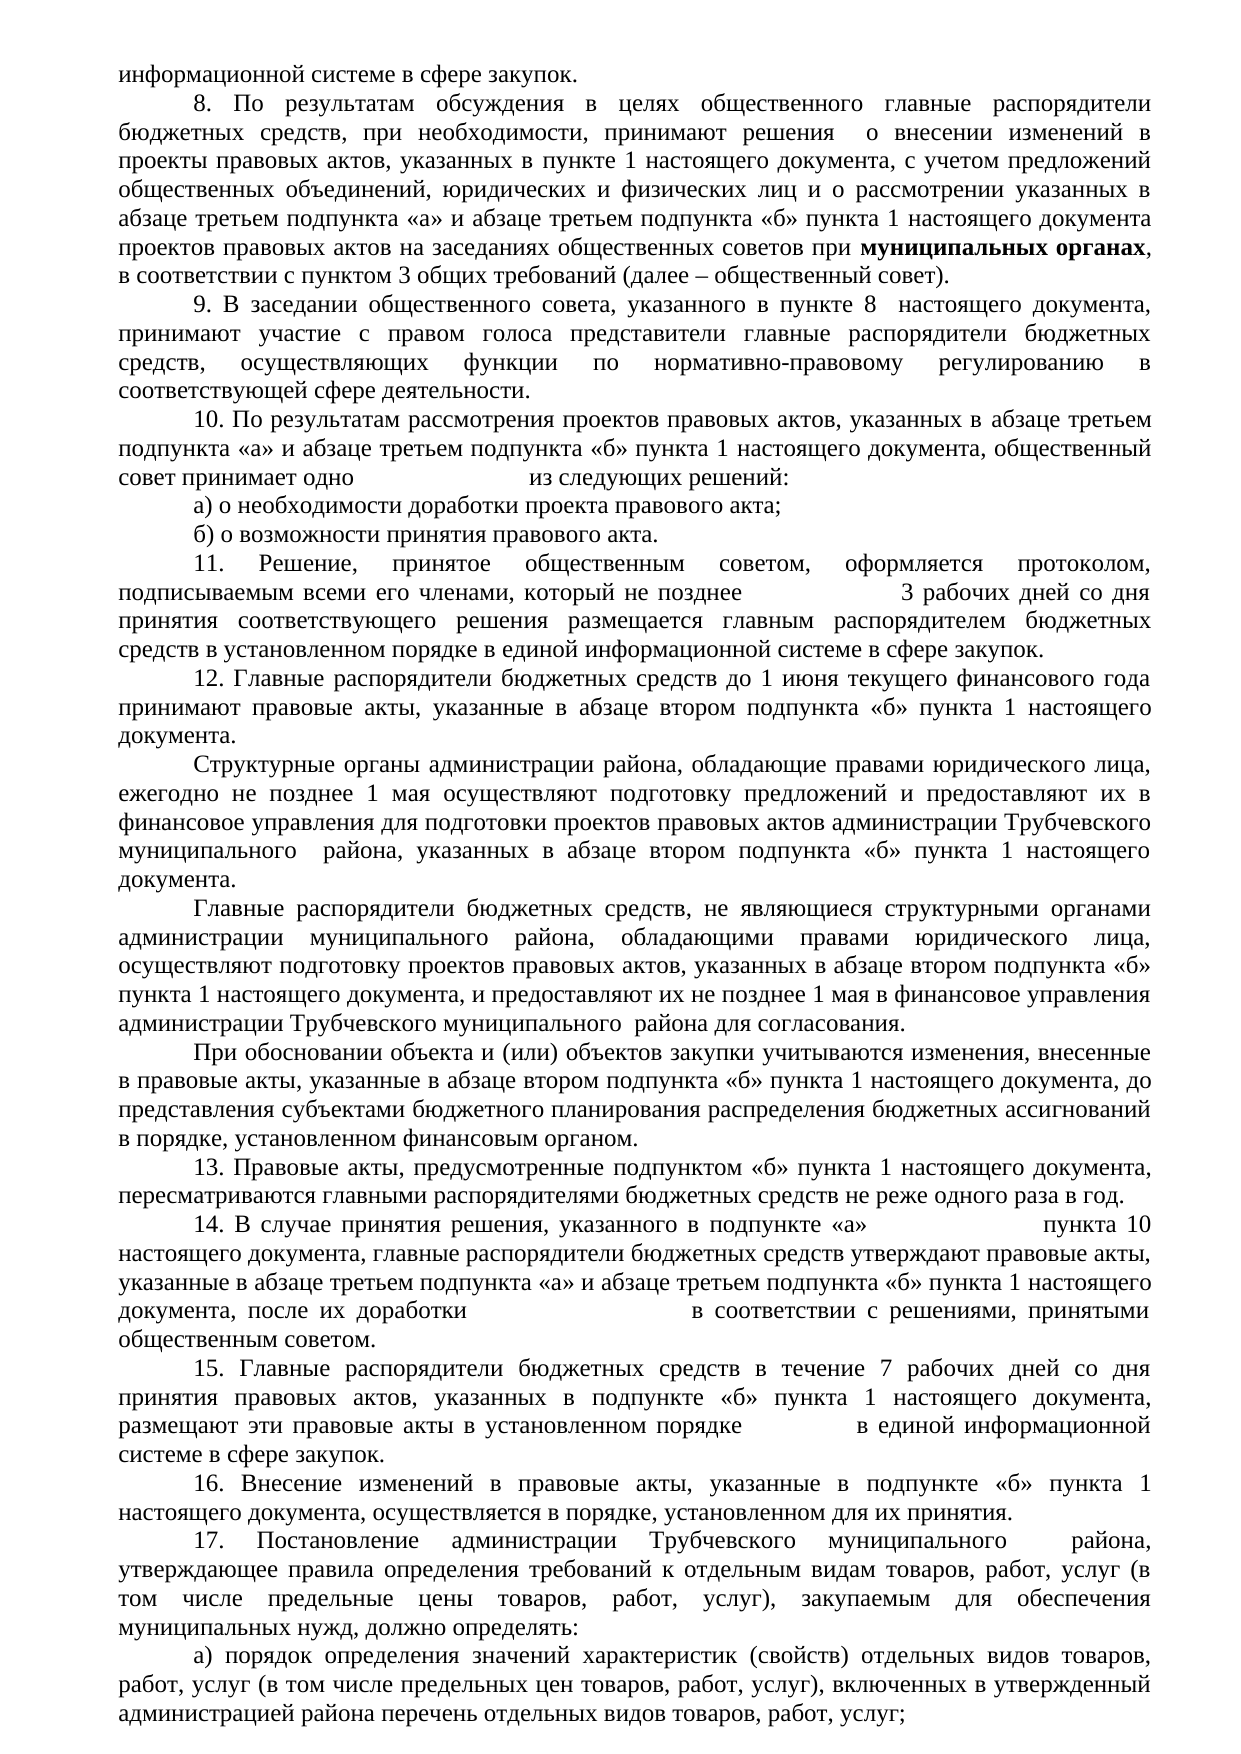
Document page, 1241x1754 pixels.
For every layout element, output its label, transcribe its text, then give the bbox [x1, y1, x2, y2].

text 14. В случае принятия решения, указанного в подпункте «а» пункта 10 настоящего документа, главные распорядители бюджетных средств утверждают правовые акты, указанные в абзаце третьем подпункта «а» и абзаце третьем подпункта «б» пункта 1 настоящего документа, после их доработки в соответствии с решениями, принятыми общественным советом. [118, 1209, 1152, 1353]
text 17. Постановление администрации Трубчевского муниципального района, утверждающее правила определения требований к отдельным видам товаров, работ, услуг (в том числе предельные цены товаров, работ, услуг), закупаемым для обеспечения муниципальных нужд, должно определять: [118, 1525, 1152, 1640]
text 16. Внесение изменений в правовые акты, указанные в подпункте «б» пункта 1 настоящего документа, осуществляется в порядке, установленном для их принятия. [118, 1468, 1152, 1525]
text б) о возможности принятия правового акта. [118, 519, 1152, 548]
text 13. Правовые акты, предусмотренные подпунктом «б» пункта 1 настоящего документа, пересматриваются главными распорядителями бюджетных средств не реже одного раза в год. [118, 1152, 1152, 1209]
text 10. По результатам рассмотрения проектов правовых актов, указанных в абзаце третьем подпункта «а» и абзаце третьем подпункта «б» пункта 1 настоящего документа, общественный совет принимает одно из следующих решений: [118, 404, 1152, 490]
text 15. Главные распорядители бюджетных средств в течение 7 рабочих дней со дня принятия правовых актов, указанных в подпункте «б» пункта 1 настоящего документа, размещают эти правовые акты в установленном порядке в единой информационной системе в сфере закупок. [118, 1353, 1152, 1468]
text а) порядок определения значений характеристик (свойств) отдельных видов товаров, работ, услуг (в том числе предельных цен товаров, работ, услуг), включенных в утвержденный администрацией района перечень отдельных видов товаров, работ, услуг; [118, 1640, 1152, 1727]
text а) о необходимости доработки проекта правового акта; [118, 490, 1152, 519]
text При обосновании объекта и (или) объектов закупки учитываются изменения, внесенные в правовые акты, указанные в абзаце втором подпункта «б» пункта 1 настоящего документа, до представления субъектами бюджетного планирования распределения бюджетных ассигнований в порядке, установленном финансовым органом. [118, 1037, 1152, 1152]
text 8. По результатам обсуждения в целях общественного главные распорядители бюджетных средств, при необходимости, принимают решения о внесении изменений в проекты правовых актов, указанных в пункте 1 настоящего документа, с учетом предложений общественных объединений, юридических и физических лиц и о рассмотрении указанных в абзаце третьем подпункта «а» и абзаце третьем подпункта «б» пункта 1 настоящего документа проектов правовых актов на заседаниях общественных советов при муниципальных органах, в соответствии с пунктом 3 общих требований (далее – общественный совет). [118, 88, 1152, 289]
text 12. Главные распорядители бюджетных средств до 1 июня текущего финансового года принимают правовые акты, указанные в абзаце втором подпункта «б» пункта 1 настоящего документа. [118, 663, 1152, 749]
text Структурные органы администрации района, обладающие правами юридического лица, ежегодно не позднее 1 мая осуществляют подготовку предложений и предоставляют их в финансовое управления для подготовки проектов правовых актов администрации Трубчевского муниципального района, указанных в абзаце втором подпункта «б» пункта 1 настоящего документа. [118, 749, 1152, 893]
text 11. Решение, принятое общественным советом, оформляется протоколом, подписываемым всеми его членами, который не позднее 3 рабочих дней со дня принятия соответствующего решения размещается главным распорядителем бюджетных средств в установленном порядке в единой информационной системе в сфере закупок. [118, 548, 1152, 663]
text Главные распорядители бюджетных средств, не являющиеся структурными органами администрации муниципального района, обладающими правами юридического лица, осуществляют подготовку проектов правовых актов, указанных в абзаце втором подпункта «б» пункта 1 настоящего документа, и предоставляют их не позднее 1 мая в финансовое управления администрации Трубчевского муниципального района для согласования. [118, 893, 1152, 1037]
text 9. В заседании общественного совета, указанного в пункте 8 настоящего документа, принимают участие с правом голоса представители главные распорядители бюджетных средств, осуществляющих функции по нормативно-правовому регулированию в соответствующей сфере деятельности. [118, 289, 1152, 404]
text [118, 59, 1152, 88]
